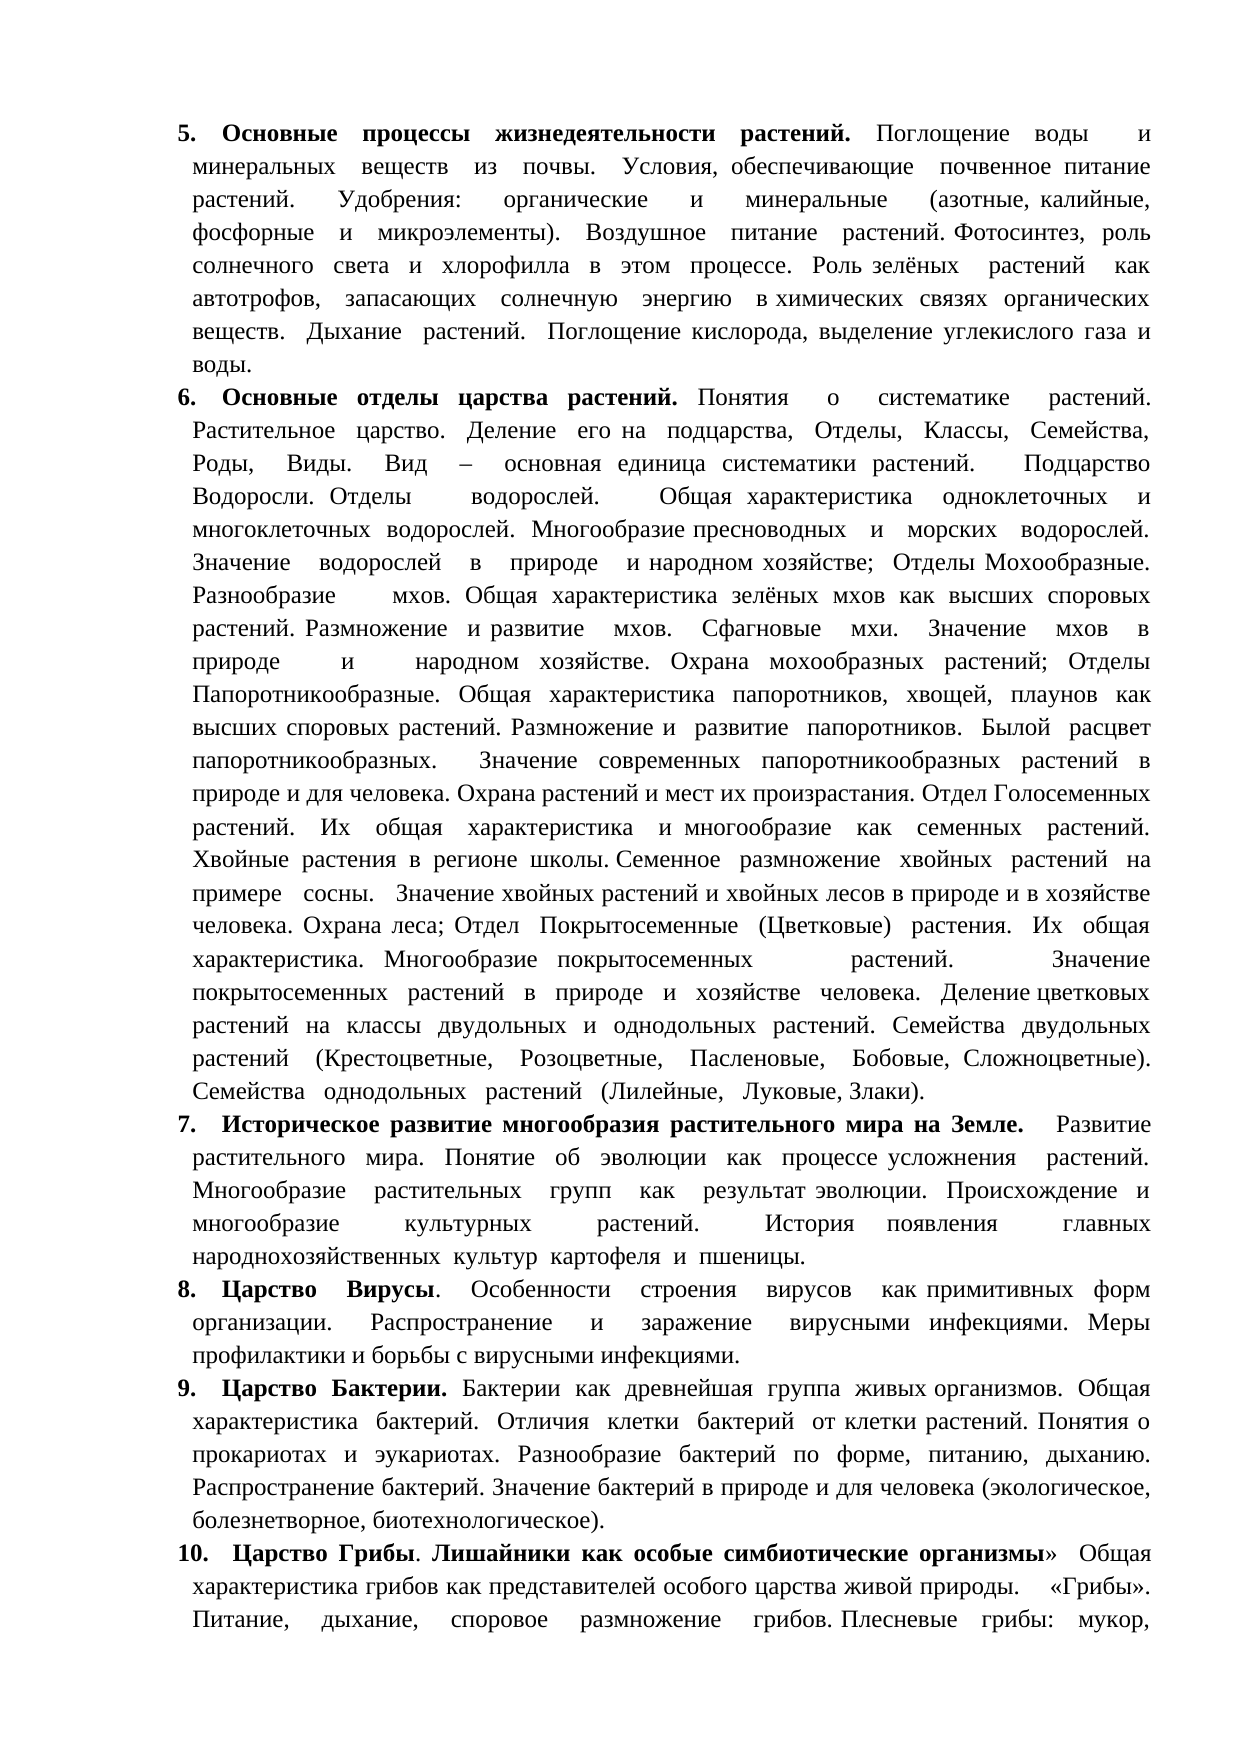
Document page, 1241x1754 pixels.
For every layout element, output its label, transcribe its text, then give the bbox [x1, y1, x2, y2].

list Царство Бактерии. Бактерии как древнейшая группа живых организмов. Общая характеристика бактерий. Отличия клетки бактерий от клетки растений. Понятия о прокариотах и эукариотах. Разнообразие бактерий по форме, питанию, дыханию. Распространение бактерий. Значение бактерий в природе и для человека (экологическое, болезнетворное, биотехнологическое). [177, 1373, 1152, 1534]
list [177, 1538, 1152, 1633]
list Историческое развитие многообразия растительного мира на Земле. Развитие растительного мира. Понятие об эволюции как процессе усложнения растений. Многообразие растительных групп как результат эволюции. Происхождение и многообразие культурных растений. История появления главных народнохозяйственных культур картофеля и пшеницы. [177, 1109, 1152, 1269]
list Основные процессы жизнедеятельности растений. Поглощение воды и минеральных веществ из почвы. Условия, обеспечивающие почвенное питание растений. Удобрения: органические и минеральные (азотные, калийные, фосфорные и микроэлементы). Воздушное питание растений. Фотосинтез, роль солнечного света и хлорофилла в этом процессе. Роль зелёных растений как автотрофов, запасающих солнечную энергию в химических связях органических веществ. Дыхание растений. Поглощение кислорода, выделение углекислого газа и воды. [177, 118, 1152, 378]
list Царство Вирусы. Особенности строения вирусов как примитивных форм организации. Распространение и заражение вирусными инфекциями. Меры профилактики и борьбы с вирусными инфекциями. [177, 1274, 1152, 1369]
list Основные отделы царства растений. Понятия о систематике растений. Растительное царство. Деление его на подцарства, Отделы, Классы, Семейства, Роды, Виды. Вид – основная единица систематики растений. Подцарство Водоросли. Отделы водорослей. Общая характеристика одноклеточных и многоклеточных водорослей. Многообразие пресноводных и морских водорослей. Значение водорослей в природе и народном хозяйстве; Отделы Мохообразные. Разнообразие мхов. Общая характеристика зелёных мхов как высших споровых растений. Размножение и развитие мхов. Сфагновые мхи. Значение мхов в природе и народном хозяйстве. Охрана мохообразных растений; Отделы Папоротникообразные. Общая характеристика папоротников, хвощей, плаунов как высших споровых растений. Размножение и развитие папоротников. Былой расцвет папоротникообразных. Значение современных папоротникообразных растений в природе и для человека. Охрана растений и мест их произрастания. Отдел Голосеменных растений. Их общая характеристика и многообразие как семенных растений. Хвойные растения в регионе школы. Семенное размножение хвойных растений на примере сосны. Значение хвойных растений и хвойных лесов в природе и в хозяйстве человека. Охрана леса; Отдел Покрытосеменные (Цветковые) растения. Их общая характеристика. Многообразие покрытосеменных растений. Значение покрытосеменных растений в природе и хозяйстве человека. Деление цветковых растений на классы двудольных и однодольных растений. Семейства двудольных растений (Крестоцветные, Розоцветные, Пасленовые, Бобовые, Сложноцветные). Семейства однодольных растений (Лилейные, Луковые, Злаки). [177, 382, 1152, 1104]
